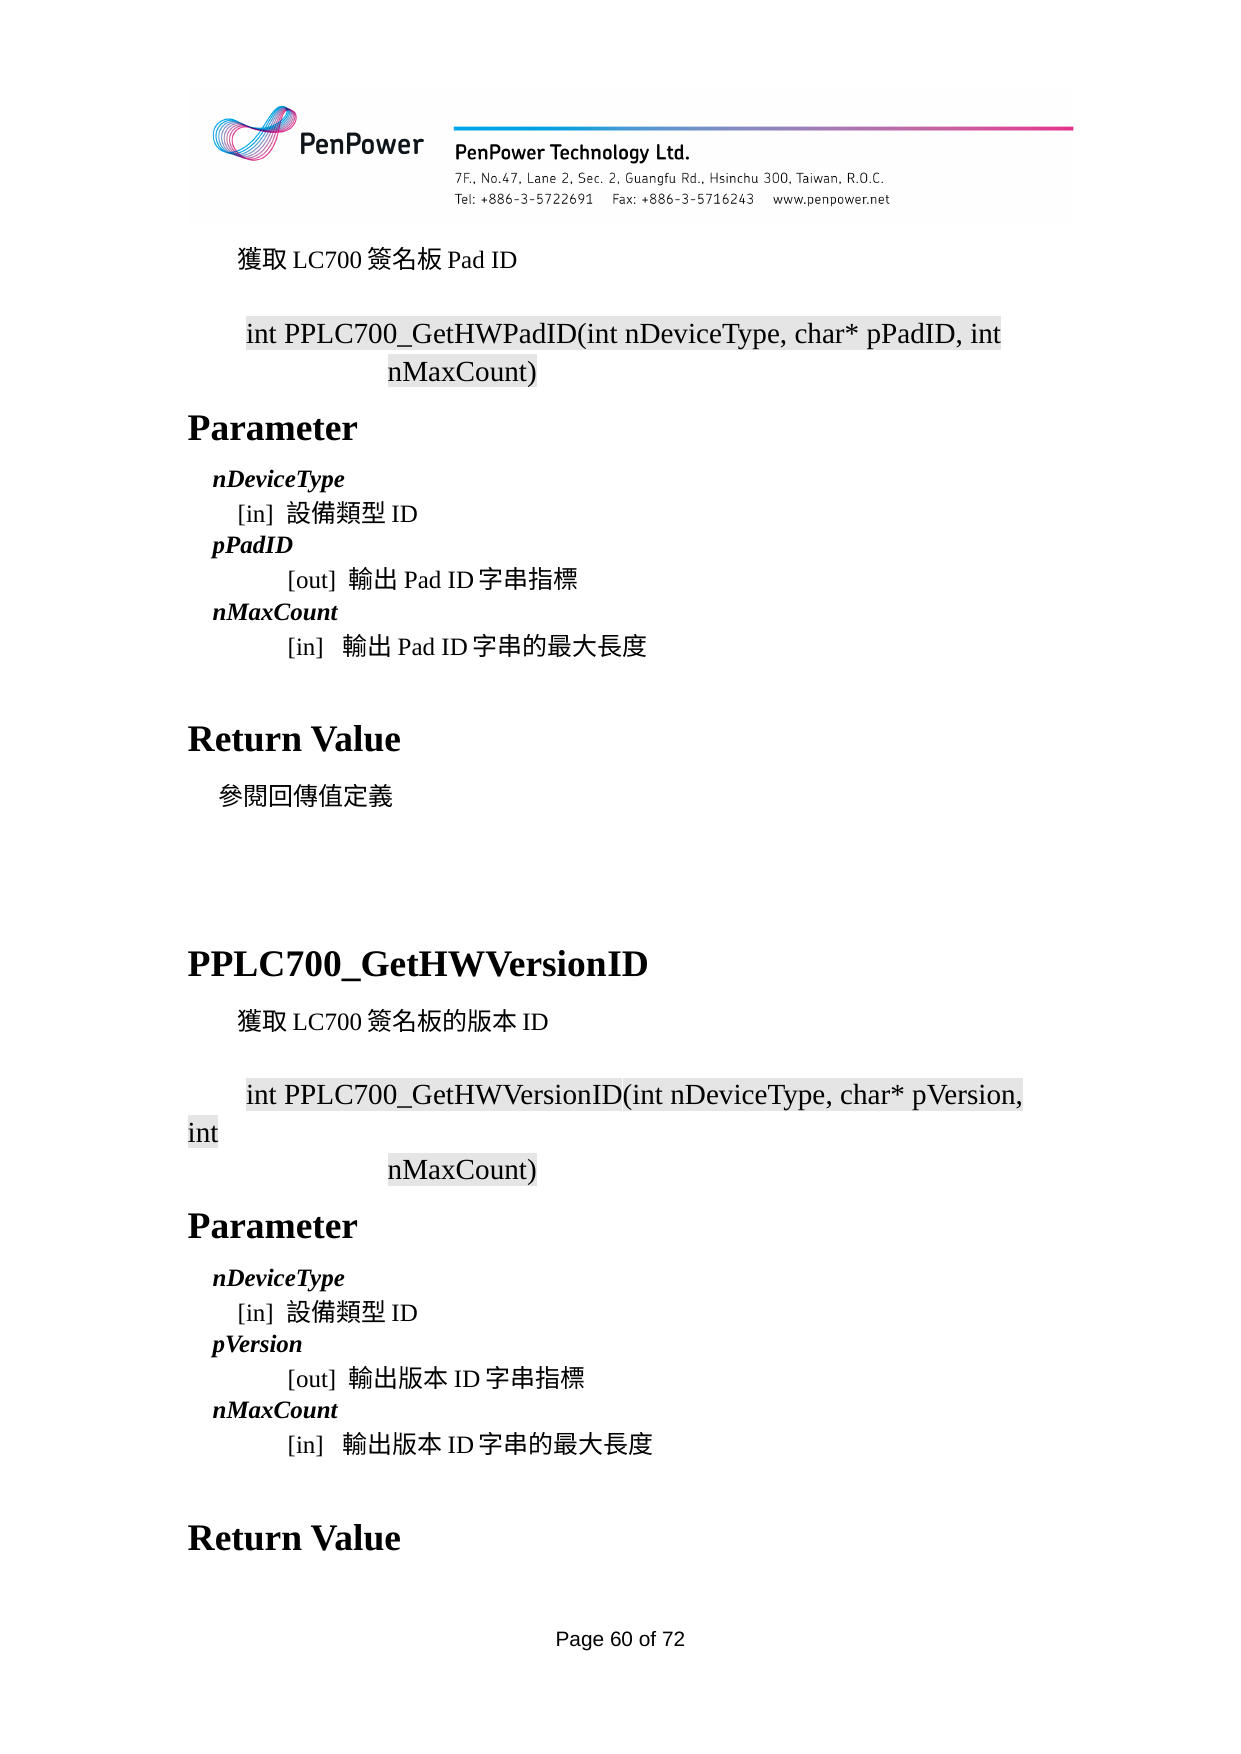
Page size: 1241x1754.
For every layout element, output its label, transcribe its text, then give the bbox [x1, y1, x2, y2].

text 獲取LC700簽名板的版本ID [187, 1000, 1053, 1038]
text [in] 設備類型ID [187, 1292, 1053, 1329]
text Return Value [187, 700, 1053, 775]
text nMaxCount [187, 1395, 1053, 1424]
text 獲取LC700簽名板Pad ID [187, 239, 1053, 277]
text nMaxCount) [329, 352, 1053, 389]
text pPadID [187, 530, 1053, 559]
text [in] 輸出版本ID字串的最大長度 [187, 1424, 1053, 1462]
text nDeviceType [187, 464, 1053, 493]
text [in] 輸出Pad ID字串的最大長度 [187, 625, 1053, 663]
text PPLC700_GetHWVersionID [187, 925, 1053, 1000]
text nDeviceType [187, 1263, 1053, 1292]
text Return Value [187, 1499, 1053, 1574]
text [out] 輸出版本ID字串指標 [187, 1358, 1053, 1395]
text pVersion [187, 1329, 1053, 1358]
text [in] 設備類型ID [187, 493, 1053, 530]
text Parameter [187, 1188, 1053, 1263]
text 參閱回傳值定義 [187, 775, 1053, 813]
text nMaxCount) [329, 1150, 1053, 1188]
text int PPLC700_GetHWVersionID(int nDeviceType, char* pVersion, int [187, 1075, 1053, 1150]
text Parameter [187, 389, 1053, 464]
picture [187, 88, 1074, 225]
text int PPLC700_GetHWPadID(int nDeviceType, char* pPadID, int [187, 314, 1053, 352]
text nMaxCount [187, 597, 1053, 625]
text [out] 輸出Pad ID字串指標 [187, 559, 1053, 597]
